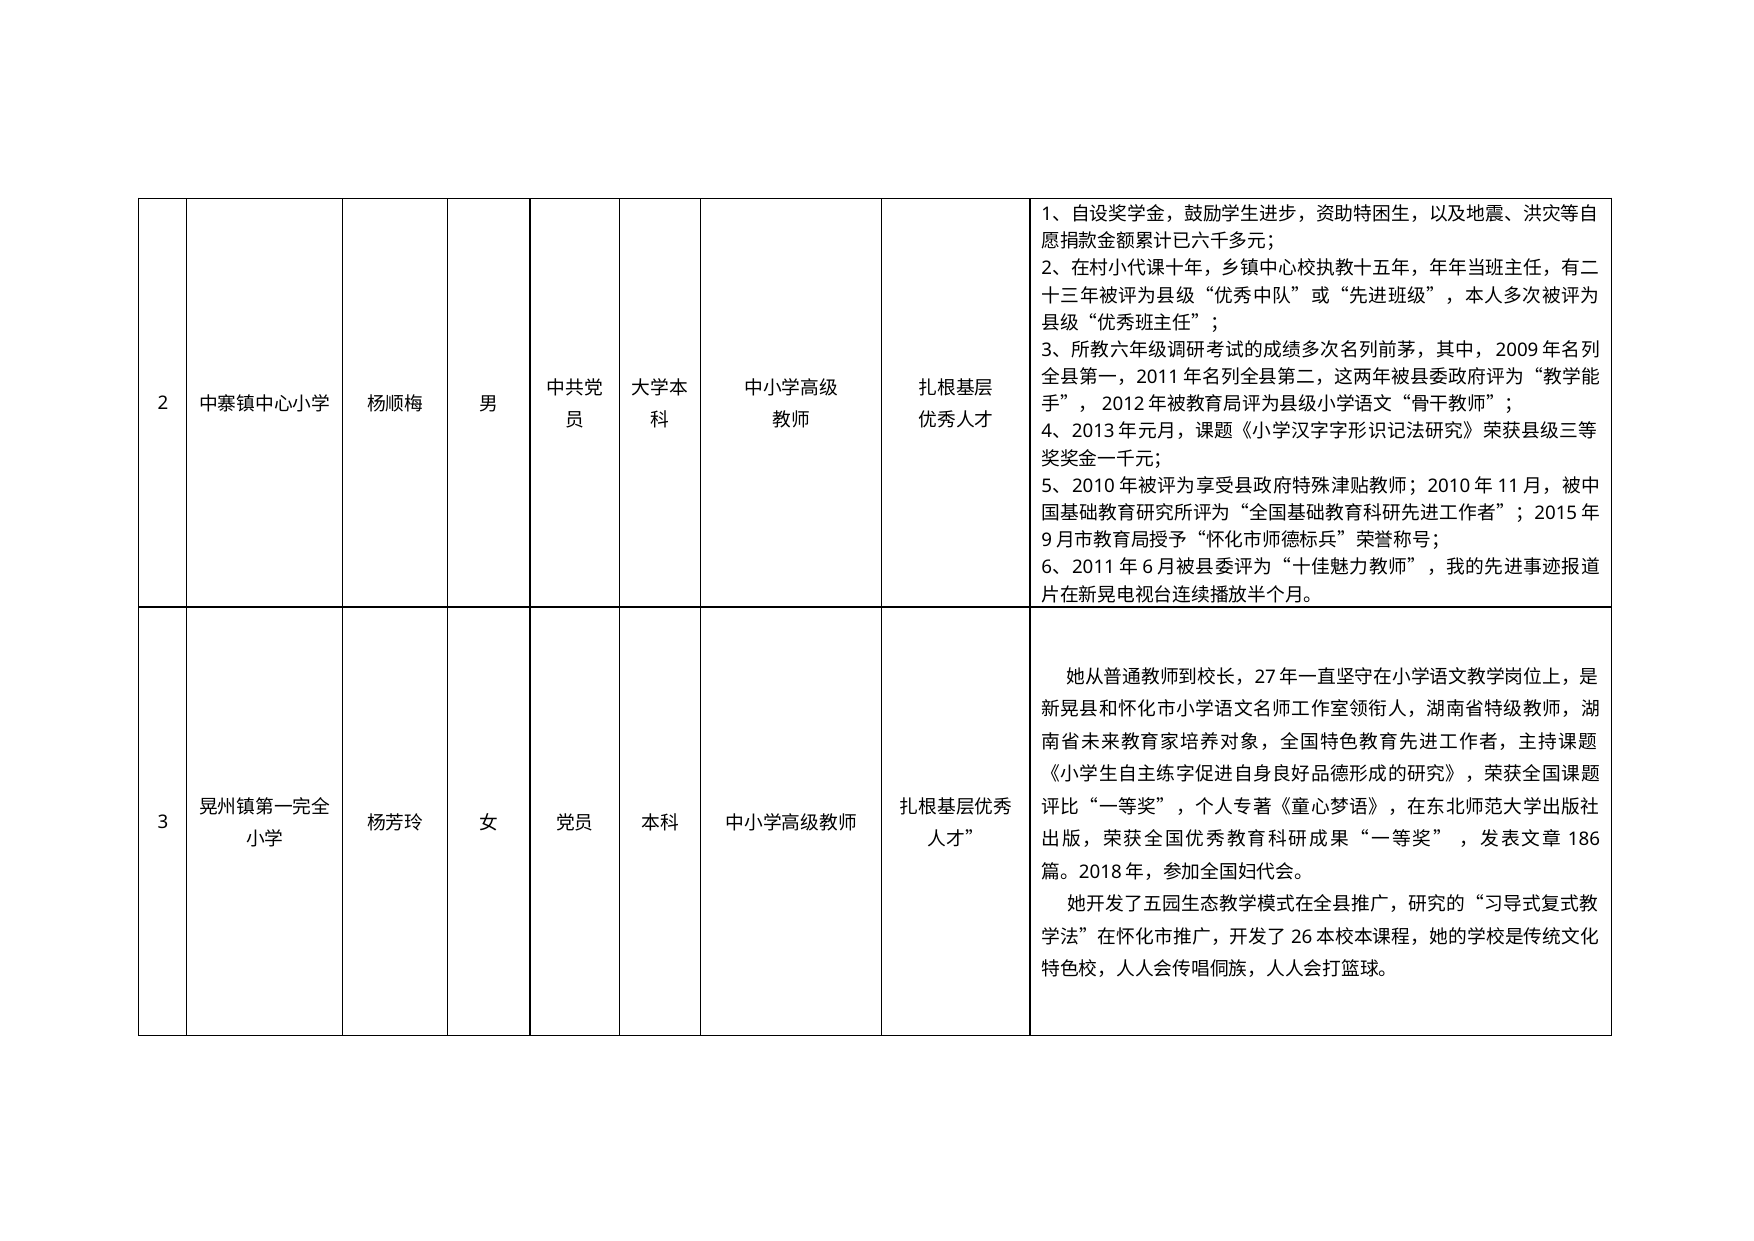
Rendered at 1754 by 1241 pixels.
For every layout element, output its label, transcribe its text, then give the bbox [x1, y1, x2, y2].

table_cell 3 [139, 608, 186, 1035]
table_cell 杨顺梅 [343, 199, 447, 606]
table_cell 杨芳玲 [343, 608, 447, 1035]
table_cell 中寨镇中心小学 [187, 199, 342, 606]
table_cell 党员 [531, 608, 619, 1035]
table_cell 晃州镇第一完全小学 [187, 608, 342, 1035]
table_cell 扎根基层 优秀人才 [882, 199, 1029, 606]
table_cell 女 [448, 608, 529, 1035]
table_cell 中共党员 [531, 199, 619, 606]
table_cell 大学本科 [620, 199, 700, 606]
table_cell 中小学高级 教师 [701, 199, 881, 606]
table_cell 扎根基层优秀人才” [882, 608, 1029, 1035]
table_cell 她从普通教师到校长，27年一直坚守在小学语文教学岗位上，是新晃县和怀化市小学语文名师工作室领衔人，湖南省特级教师，湖南省未来教育家培养对象，全国特色教育先进工作者，主持课题《小学生自主练字促进自身良好品德形成的研究》，荣获全国课题评比“一等奖”，个人专著《童心梦语》，在东北师范大学出版社出版，荣获全国优秀教育科研成果“一等奖” ，发表文章186篇。2018年，参加全国妇代会。 她开发了五园生态教学模式在全县推广，研究的“习导式复式教学法”在怀化市推广，开发了26本校本课程，她的学校是传统文化特色校，人人会传唱侗族，人人会打篮球。 [1031, 608, 1611, 1035]
table_cell 2 [139, 199, 186, 606]
table_cell 男 [448, 199, 529, 606]
table_cell 1、自设奖学金，鼓励学生进步，资助特困生，以及地震、洪灾等自愿捐款金额累计已六千多元； 2、在村小代课十年，乡镇中心校执教十五年，年年当班主任，有二十三年被评为县级“优秀中队”或“先进班级”，本人多次被评为县级“优秀班主任”； 3、所教六年级调研考试的成绩多次名列前茅，其中，2009年名列全县第一，2011年名列全县第二，这两年被县委政府评为“教学能手”， 2012年被教育局评为县级小学语文“骨干教师”； 4、2013年元月，课题《小学汉字字形识记法研究》荣获县级三等奖奖金一千元； 5、2010年被评为享受县政府特殊津贴教师；2010年11月，被中国基础教育研究所评为“全国基础教育科研先进工作者”；2015年9月市教育局授予“怀化市师德标兵”荣誉称号； 6、2011年6月被县委评为“十佳魅力教师”，我的先进事迹报道片在新晃电视台连续播放半个月。 [1031, 199, 1611, 606]
table_cell 中小学高级教师 [701, 608, 881, 1035]
table_cell 本科 [620, 608, 700, 1035]
